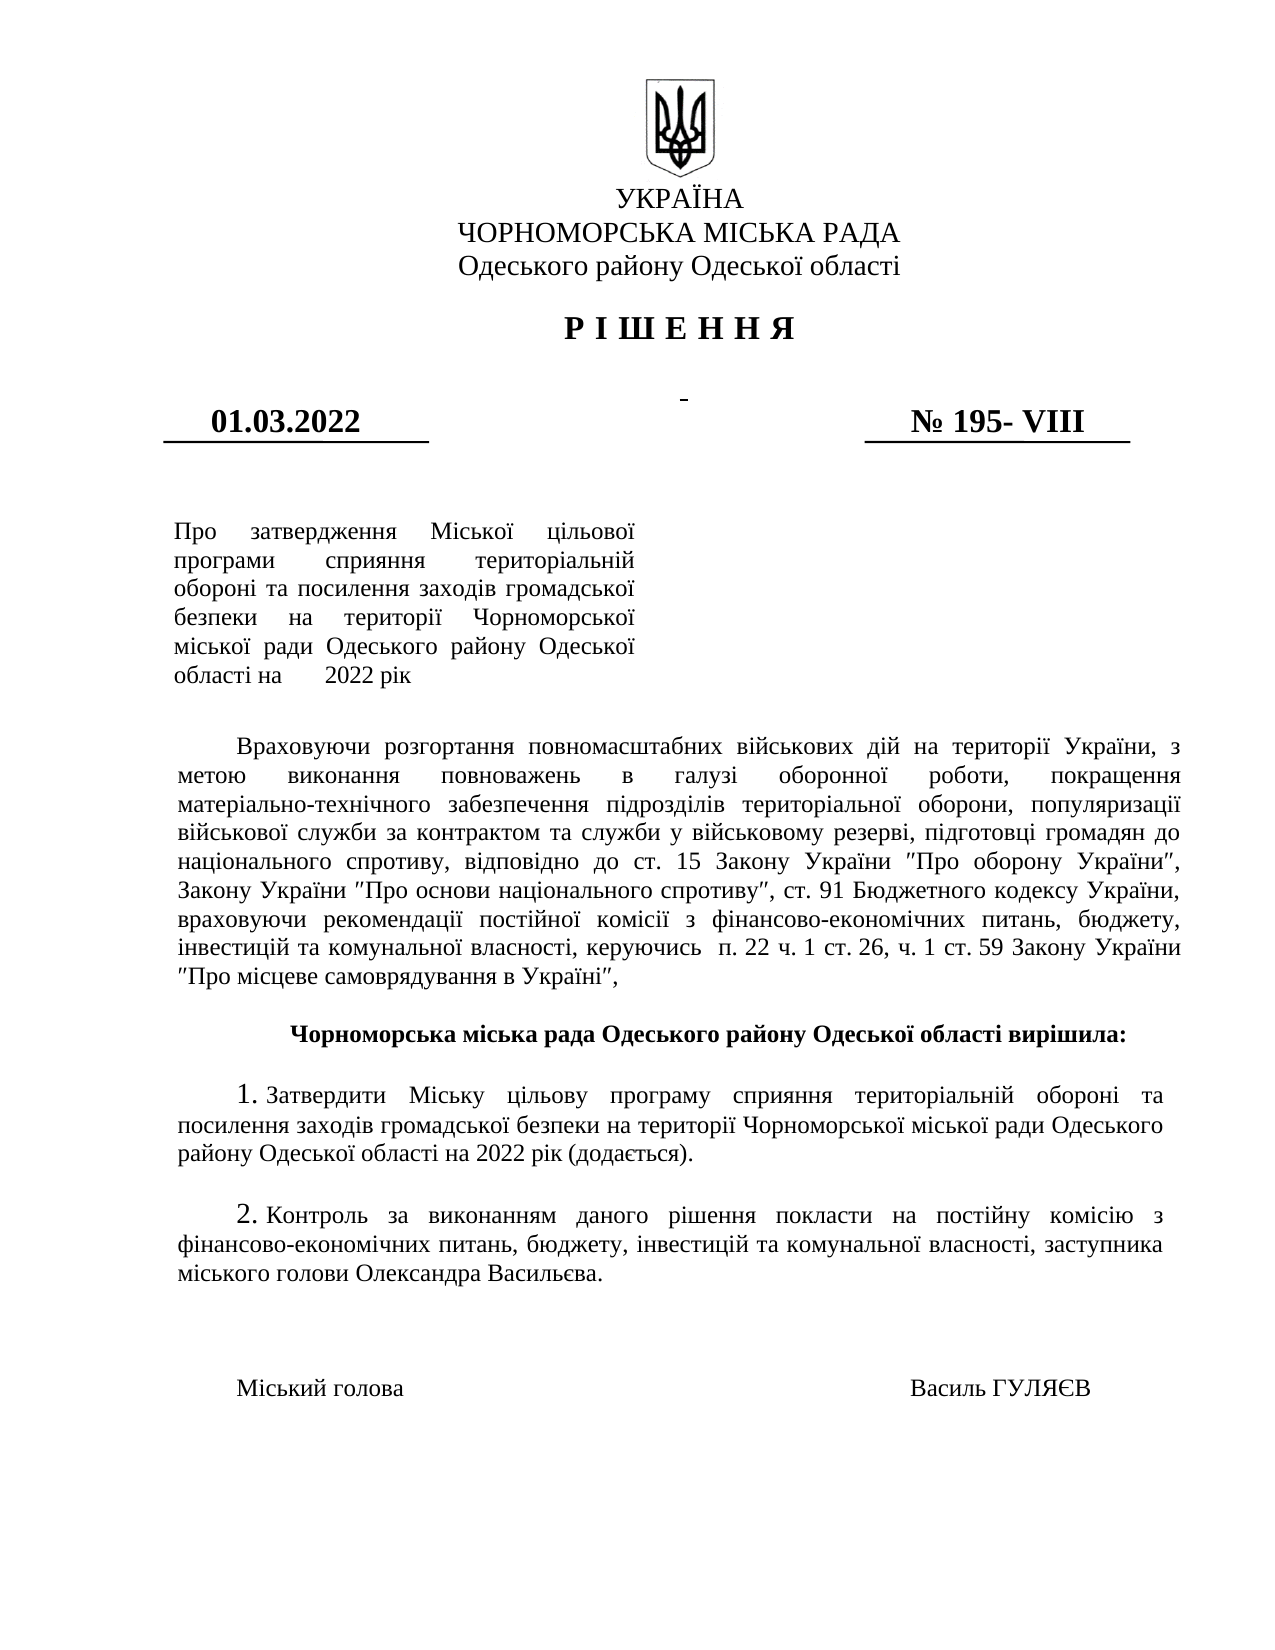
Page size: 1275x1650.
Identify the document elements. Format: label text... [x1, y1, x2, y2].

text Чорноморська міська рада Одеського району Одеської області вирішила: [177, 1019, 1181, 1047]
text Враховуючи розгортання повномасштабних військових дій на території України, з метою виконання повноважень в галузі оборонної роботи, покращення матеріально-технічного забезпечення підрозділів територіальної оборони, популяризації військової служби за контрактом та служби у військовому резерві, підготовці громадян до національного спротиву, відповідно до ст. 15 Закону України ″Про оборону України″, Закону України ″Про основи національного спротиву″, ст. 91 Бюджетного кодексу України, враховуючи рекомендації постійної комісії з фінансово-економічних питань, бюджету, інвестицій та комунальної власності, керуючись п. 22 ч. 1 ст. 26, ч. 1 ст. 59 Закону України ″Про місцеве самоврядування в Україні″, [177, 731, 1181, 990]
text Міський голова Василь ГУЛЯЄВ [177, 1373, 1181, 1402]
text РІШЕННЯ [177, 308, 1181, 347]
list Контроль за виконанням даного рішення покласти на постійну комісію з фінансово-економічних питань, бюджету, інвестицій та комунальної власності, заступника міського голови Олександра Васильєва. [177, 1196, 1164, 1287]
list Затвердити Міську цільову програму сприяння територіальній обороні та посилення заходів громадської безпеки на території Чорноморської міської ради Одеського району Одеської області на 2022 рік (додається). [177, 1076, 1164, 1167]
table_header Про затвердження Міської цільової програми сприяння територіальній обороні та посилення заходів громадської безпеки на території Чорноморської міської ради Одеського району Одеської області на 2022 рік [163, 507, 650, 688]
text Одеського району Одеської області [177, 248, 1181, 282]
text 01.03.2022 № 195- VIII [177, 402, 1181, 440]
picture [633, 73, 726, 182]
text УКРАЇНА [177, 181, 1181, 215]
text ЧОРНОМОРСЬКА МІСЬКА РАДА [177, 215, 1181, 248]
